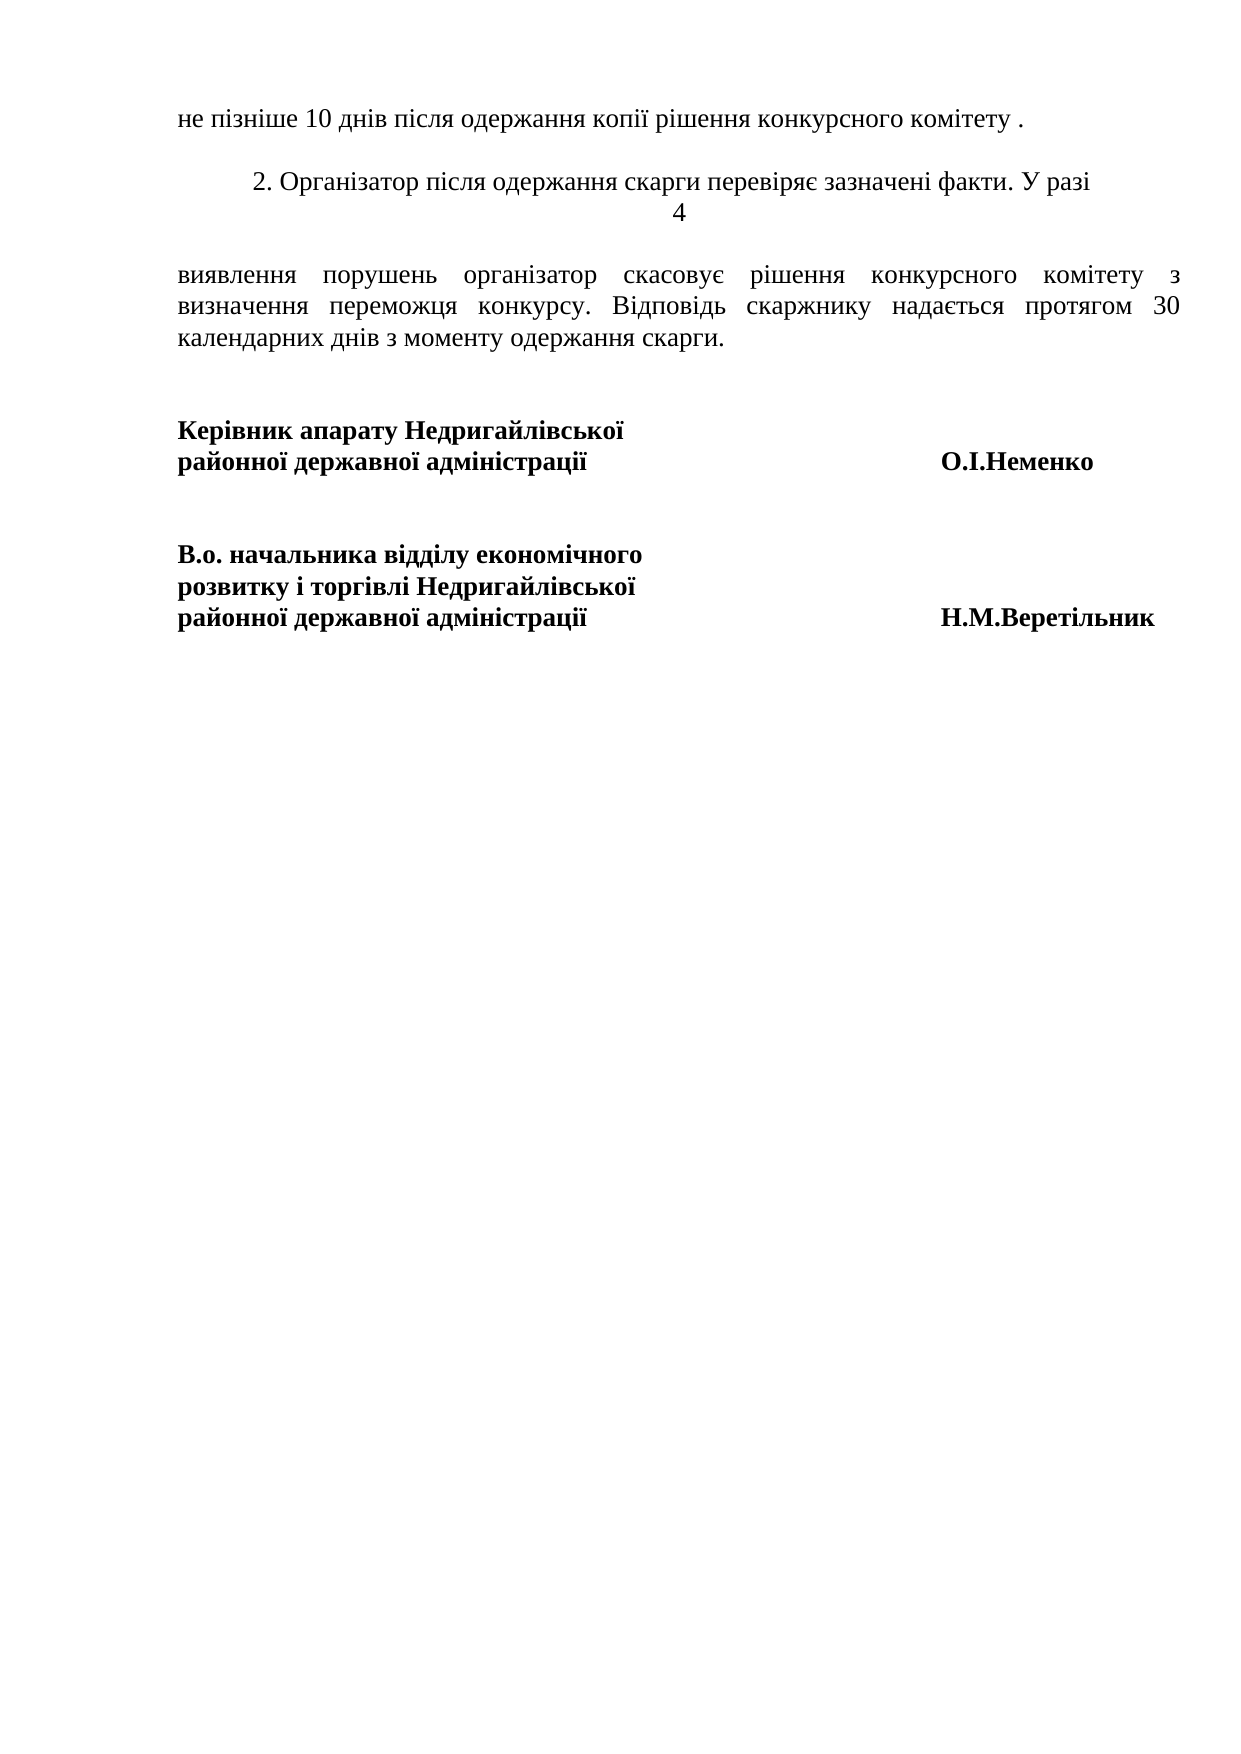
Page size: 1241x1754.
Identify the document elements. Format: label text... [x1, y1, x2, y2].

text районної державної адміністрації О.І.Неменко [177, 445, 1181, 476]
text районної державної адміністрації Н.М.Веретільник [177, 601, 1181, 632]
text виявлення порушень організатор скасовує рішення конкурсного комітету з визначення переможця конкурсу. Відповідь скаржнику надається протягом 30 календарних днів з моменту одержання скарги. [177, 258, 1181, 352]
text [177, 103, 1181, 134]
text Керівник апарату Недригайлівської [177, 414, 1181, 445]
text 4 [177, 196, 1181, 227]
text В.о. начальника відділу економічного [177, 539, 1181, 570]
text 2. Організатор після одержання скарги перевіряє зазначені факти. У разі [177, 165, 1181, 196]
text розвитку і торгівлі Недригайлівської [177, 570, 1181, 601]
